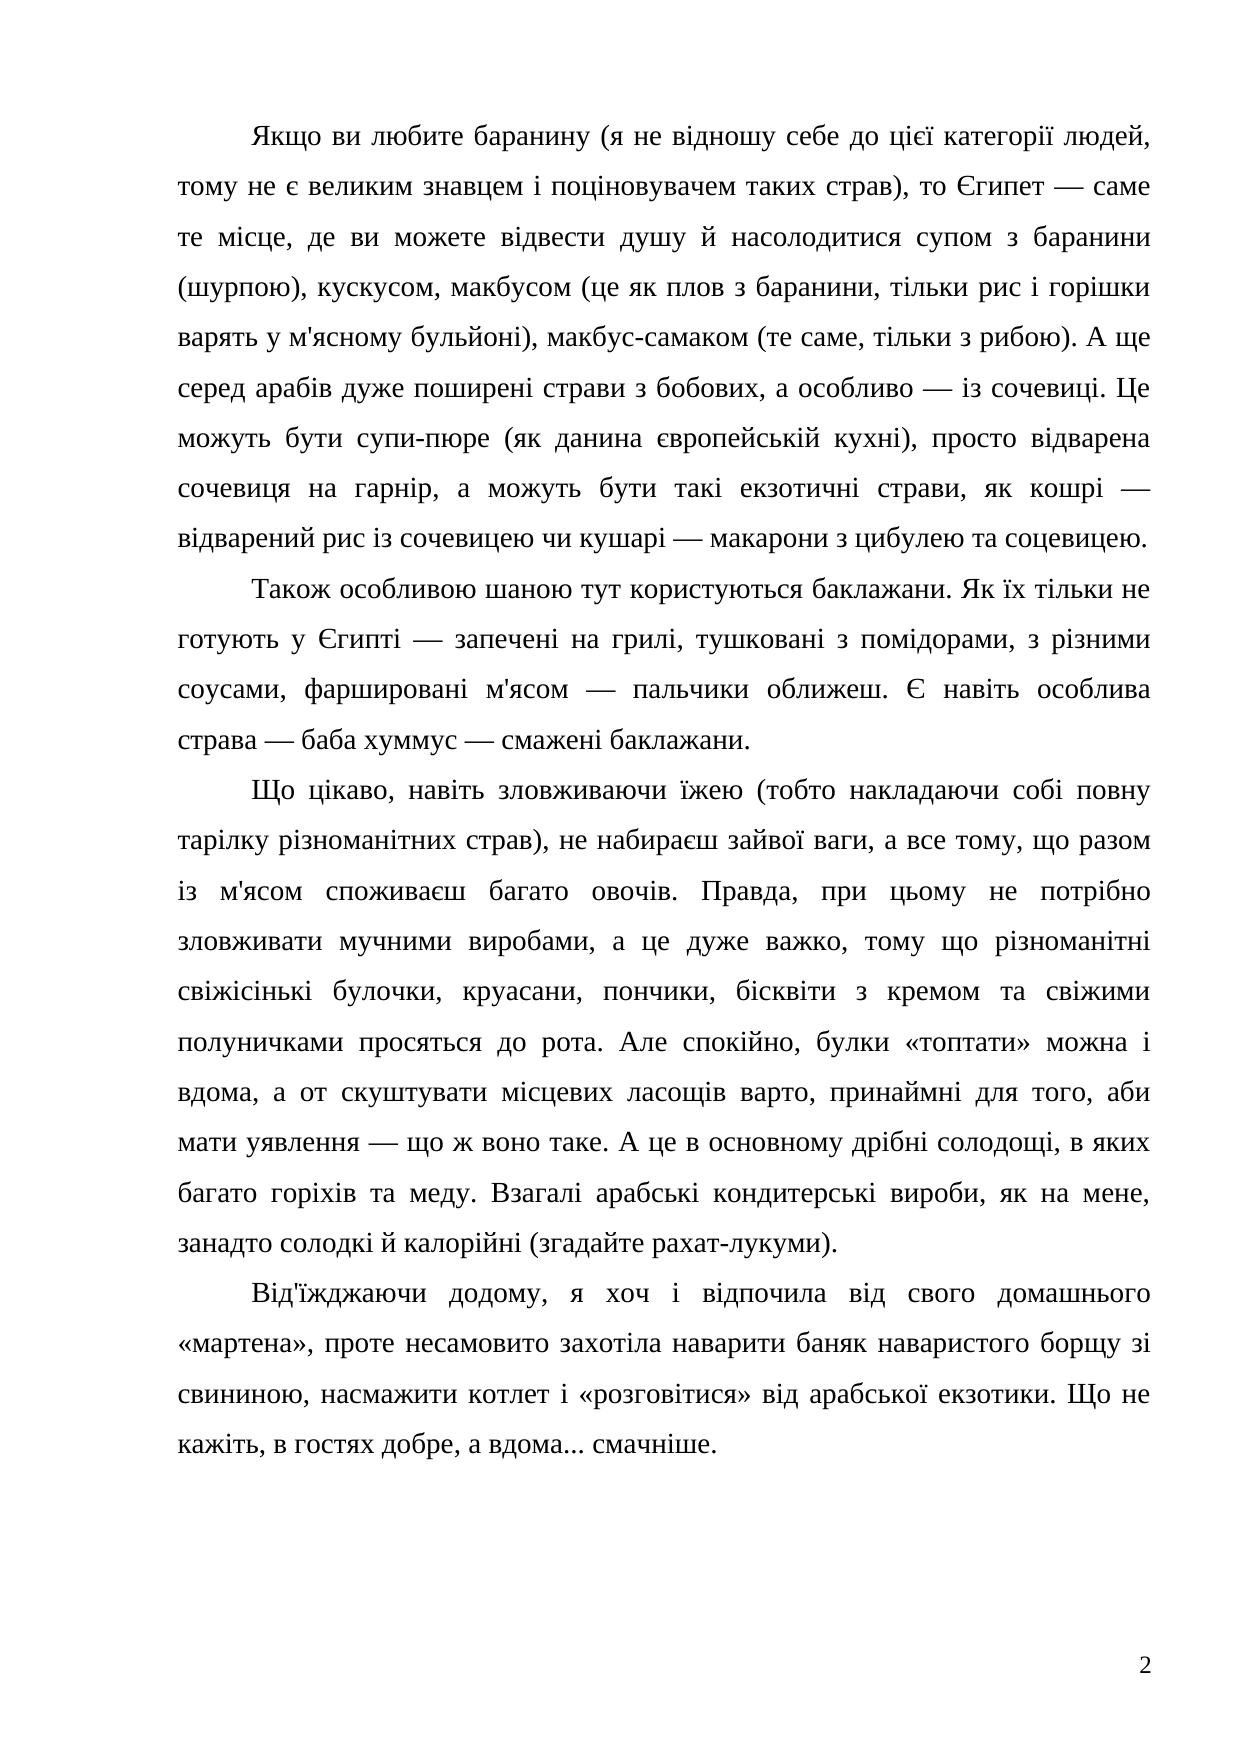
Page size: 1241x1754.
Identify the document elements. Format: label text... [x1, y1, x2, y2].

text Також особливою шаною тут користуються баклажани. Як їх тільки не готують у Єгипті — запечені на грилі, тушковані з помідорами, з різними соусами, фаршировані м'ясом — пальчики оближеш. Є навіть особлива страва — баба хуммус — смажені баклажани. [177, 571, 1152, 755]
text Якщо ви любите баранину (я не відношу себе до цієї категорії людей, тому не є великим знавцем і поціновувачем таких страв), то Єгипет — саме те місце, де ви можете відвести душу й насолодитися супом з баранини (шурпою), кускусом, макбусом (це як плов з баранини, тільки рис і горішки варять у м'ясному бульйоні), макбус-самаком (те саме, тільки з рибою). А ще серед арабів дуже поширені страви з бобових, а особливо — із сочевиці. Це можуть бути супи-пюре (як данина європейській кухні), просто відварена сочевиця на гарнір, а можуть бути такі екзотичні страви, як кошрі — відварений рис із сочевицею чи кушарі — макарони з цибулею та соцевицею. [177, 118, 1152, 554]
text Що цікаво, навіть зловживаючи їжею (тобто накладаючи собі повну тарілку різноманітних страв), не набираєш зайвої ваги, а все тому, що разом із м'ясом споживаєш багато овочів. Правда, при цьому не потрібно зловживати мучними виробами, а це дуже важко, тому що різноманітні свіжісінькі булочки, круасани, пончики, бісквіти з кремом та свіжими полуничками просяться до рота. Але спокійно, булки «топтати» можна і вдома, а от скуштувати місцевих ласощів варто, принаймні для того, аби мати уявлення — що ж воно таке. А це в основному дрібні солодощі, в яких багато горіхів та меду. Взагалі арабські кондитерські вироби, як на мене, занадто солодкі й калорійні (згадайте рахат-лукуми). [177, 772, 1152, 1258]
text Від'їжджаючи додому, я хоч і відпочила від свого домашнього «мартена», проте несамовито захотіла наварити баняк наваристого борщу зі свининою, насмажити котлет і «розговітися» від арабської екзотики. Що не кажіть, в гостях добре, а вдома... смачніше. [177, 1275, 1152, 1460]
